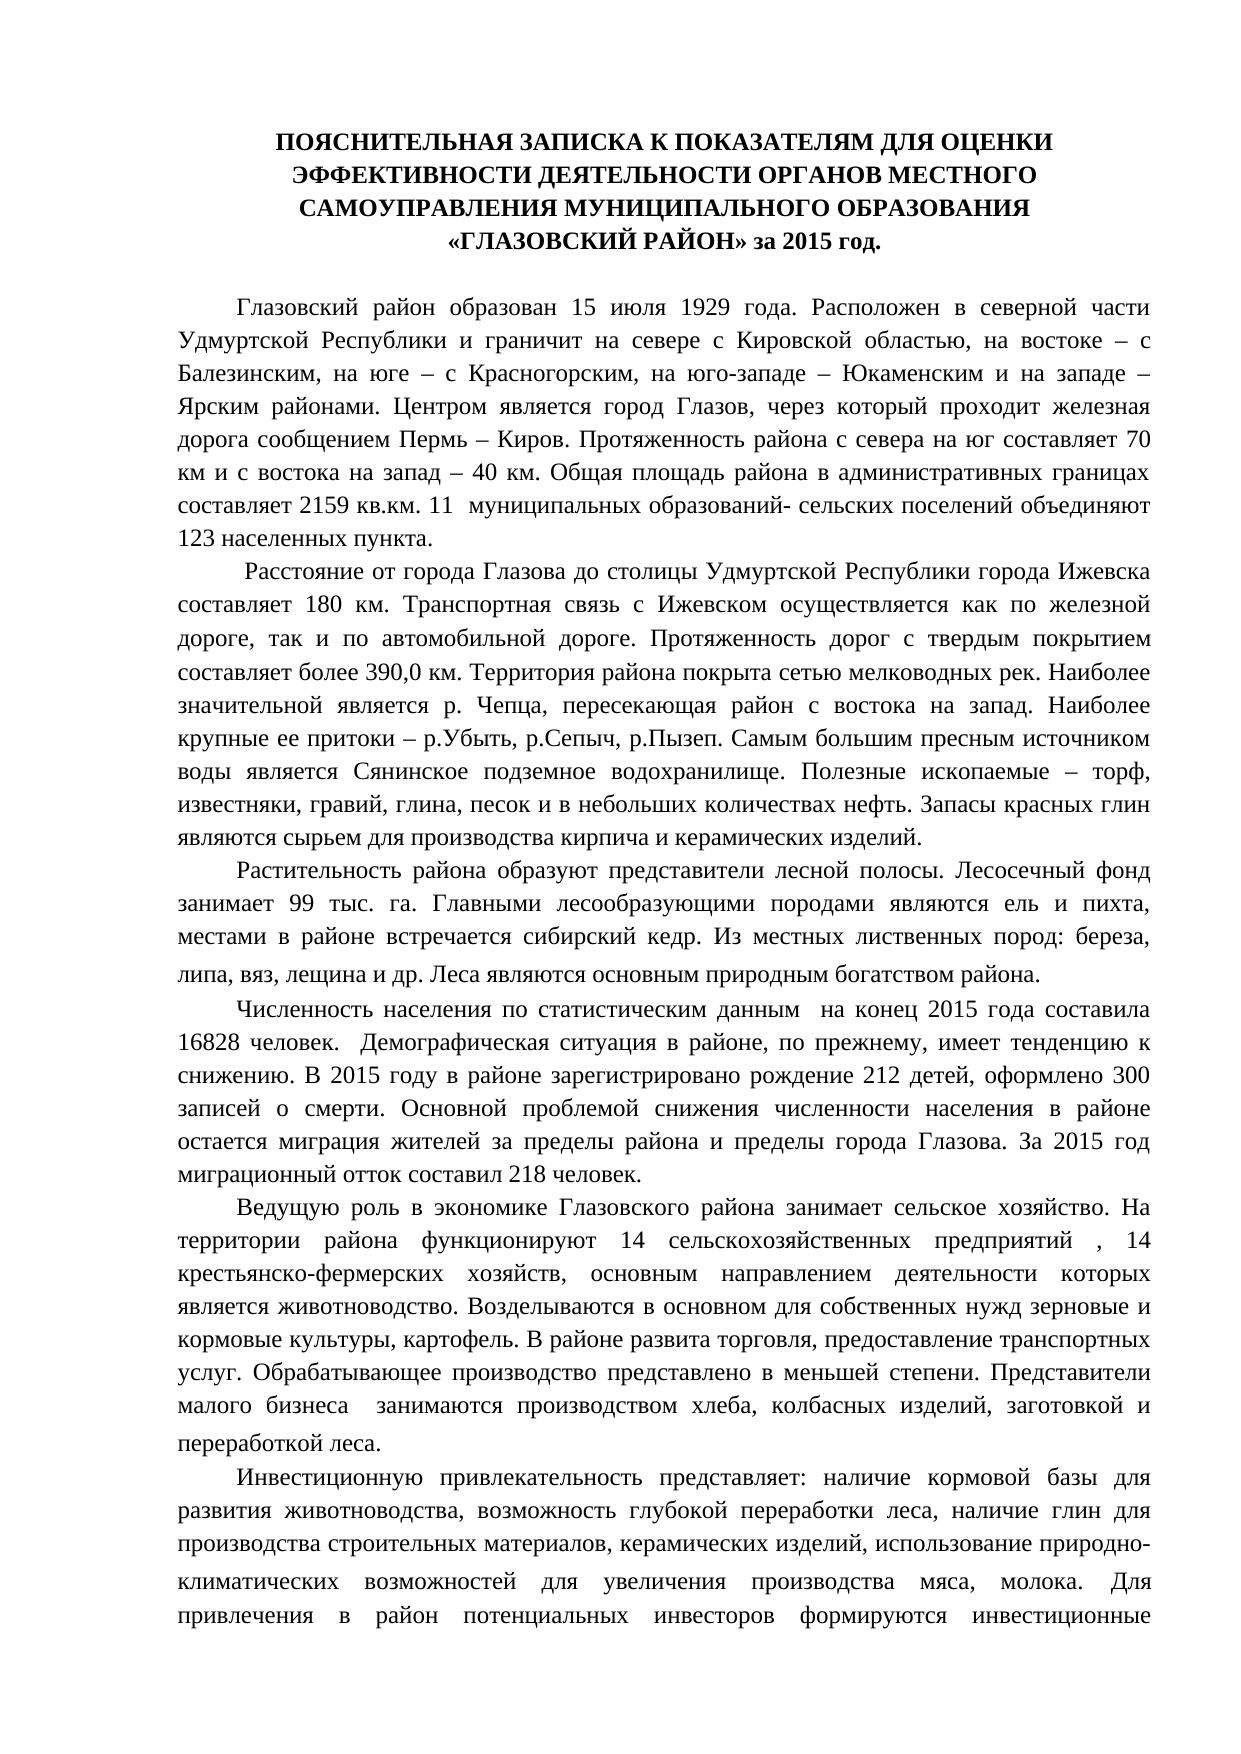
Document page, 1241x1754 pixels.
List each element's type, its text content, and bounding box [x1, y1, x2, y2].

text Численность населения по статистическим данным на конец 2015 года составила 16828 человек. Демографическая ситуация в районе, по прежнему, имеет тенденцию к снижению. В 2015 году в районе зарегистрировано рождение 212 детей, оформлено 300 записей о смерти. Основной проблемой снижения численности населения в районе остается миграция жителей за пределы района и пределы города Глазова. За 2015 год миграционный отток составил 218 человек. [177, 994, 1152, 1187]
text Ведущую роль в экономике Глазовского района занимает сельское хозяйство. На территории района функционируют 14 сельскохозяйственных предприятий , 14 крестьянско-фермерских хозяйств, основным направлением деятельности которых является животноводство. Возделываются в основном для собственных нужд зерновые и кормовые культуры, картофель. В районе развита торговля, предоставление транспортных услуг. Обрабатывающее производство представлено в меньшей степени. Представители малого бизнеса занимаются производством хлеба, колбасных изделий, заготовкой и переработкой леса. [177, 1192, 1152, 1457]
text Глазовский район образован 15 июля 1929 года. Расположен в северной части Удмуртской Республики и граничит на севере с Кировской областью, на востоке – с Балезинским, на юге – с Красногорским, на юго-западе – Юкаменским и на западе – Ярским районами. Центром является город Глазов, через который проходит железная дорога сообщением Пермь – Киров. Протяженность района с севера на юг составляет 70 км и с востока на запад – 40 км. Общая площадь района в административных границах составляет 2159 кв.км. 11 муниципальных образований- сельских поселений объединяют 123 населенных пункта. [177, 292, 1152, 552]
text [177, 1462, 1152, 1628]
text Расстояние от города Глазова до столицы Удмуртской Республики города Ижевска составляет 180 км. Транспортная связь с Ижевском осуществляется как по железной дороге, так и по автомобильной дороге. Протяженность дорог с твердым покрытием составляет более 390,0 км. Территория района покрыта сетью мелководных рек. Наиболее значительной является р. Чепца, пересекающая район с востока на запад. Наиболее крупные ее притоки – р.Убыть, р.Сепыч, р.Пызеп. Самым большим пресным источником воды является Сянинское подземное водохранилище. Полезные ископаемые – торф, известняки, гравий, глина, песок и в небольших количествах нефть. Запасы красных глин являются сырьем для производства кирпича и керамических изделий. [177, 556, 1152, 851]
text «ГЛАЗОВСКИЙ РАЙОН» за 2015 год. [177, 226, 1152, 255]
text Растительность района образуют представители лесной полосы. Лесосечный фонд занимает 99 тыс. га. Главными лесообразующими породами являются ель и пихта, местами в районе встречается сибирский кедр. Из местных лиственных пород: береза, липа, вяз, лещина и др. Леса являются основным природным богатством района. [177, 855, 1152, 989]
text ПОЯСНИТЕЛЬНАЯ ЗАПИСКА К ПОКАЗАТЕЛЯМ ДЛЯ ОЦЕНКИ ЭФФЕКТИВНОСТИ ДЕЯТЕЛЬНОСТИ ОРГАНОВ МЕСТНОГО САМОУПРАВЛЕНИЯ МУНИЦИПАЛЬНОГО ОБРАЗОВАНИЯ [177, 127, 1152, 222]
